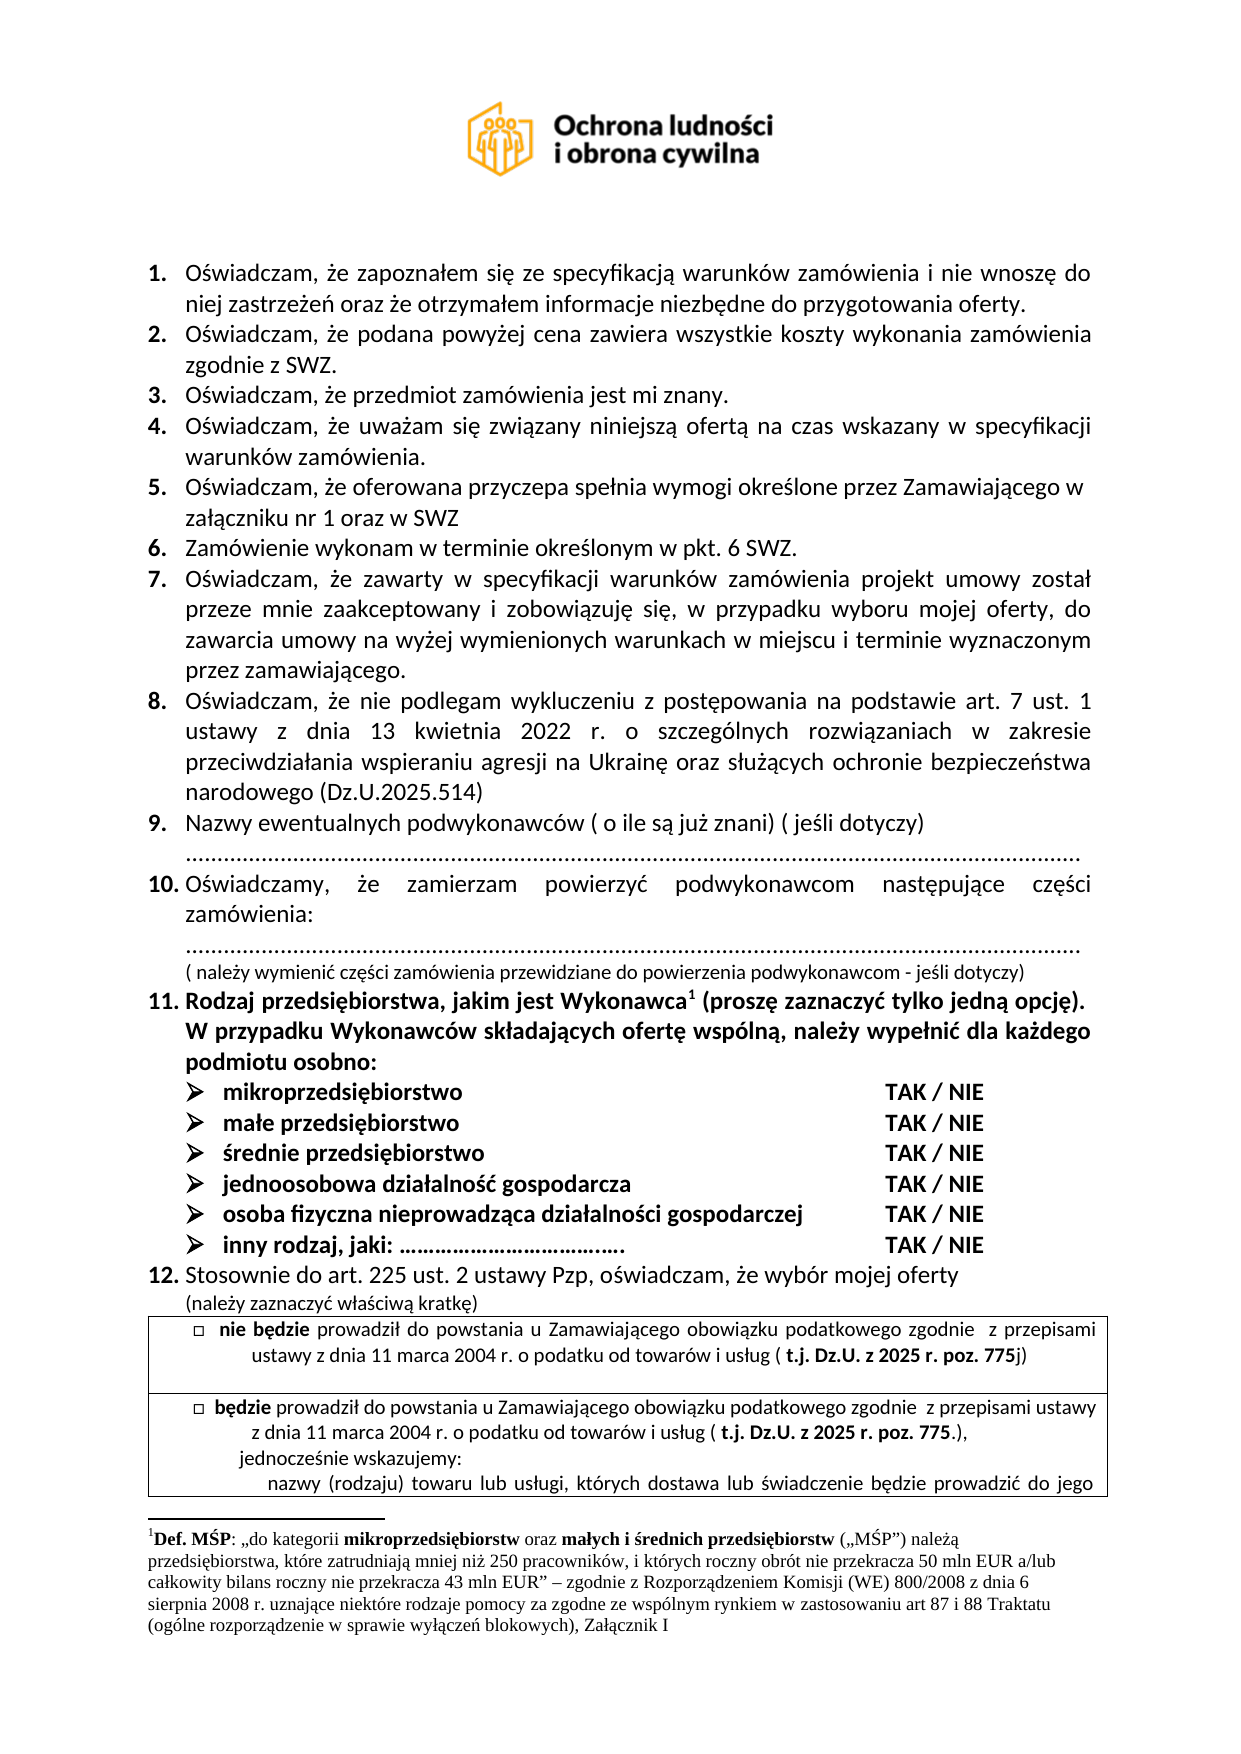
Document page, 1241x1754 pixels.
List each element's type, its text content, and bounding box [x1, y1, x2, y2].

list inny rodzaj, jaki: …………………………….…. TAK / NIE [185, 1229, 1093, 1259]
text .............................................................................................................................................. [185, 837, 1093, 868]
list małe przedsiębiorstwo TAK / NIE [185, 1107, 1093, 1137]
list Oświadczam, że nie podlegam wykluczeniu z postępowania na podstawie art. 7 ust. 1 ustawy z dnia 13 kwietnia 2022 r. o szczególnych rozwiązaniach w zakresie przeciwdziałania wspieraniu agresji na Ukrainę oraz służących ochronie bezpieczeństwa narodowego (Dz.U.2025.514) [148, 685, 1093, 807]
list Rodzaj przedsiębiorstwa, jakim jest Wykonawca (proszę zaznaczyć tylko jedną opcję). W przypadku Wykonawców składających ofertę wspólną, należy wypełnić dla każdego podmiotu osobno: [148, 985, 1093, 1076]
list mikroprzedsiębiorstwo TAK / NIE [185, 1076, 1093, 1107]
table_header □ nie będzie prowadził do powstania u Zamawiającego obowiązku podatkowego zgodnie z przepisami ustawy z dnia 11 marca 2004 r. o podatku od towarów i usług ( t.j. Dz.U. z 2025 r. poz. 775j) [149, 1317, 1107, 1393]
list Oświadczam, że zawarty w specyfikacji warunków zamówienia projekt umowy został przeze mnie zaakceptowany i zobowiązuję się, w przypadku wyboru mojej oferty, do zawarcia umowy na wyżej wymienionych warunkach w miejscu i terminie wyznaczonym przez zamawiającego. [148, 563, 1093, 685]
list osoba fizyczna nieprowadząca działalności gospodarczej TAK / NIE [185, 1198, 1093, 1229]
text .............................................................................................................................................. [185, 929, 1093, 959]
text ( należy wymienić części zamówienia przewidziane do powierzenia podwykonawcom - jeśli dotyczy) [185, 959, 1093, 985]
list Nazwy ewentualnych podwykonawców ( o ile są już znani) ( jeśli dotyczy) [148, 807, 1093, 837]
picture [426, 73, 814, 205]
list średnie przedsiębiorstwo TAK / NIE [185, 1137, 1093, 1168]
list Oświadczam, że przedmiot zamówienia jest mi znany. [148, 379, 1093, 410]
text (należy zaznaczyć właściwą kratkę) [185, 1290, 1093, 1316]
list Oświadczam, że uważam się związany niniejszą ofertą na czas wskazany w specyfikacji warunków zamówienia. [148, 410, 1093, 471]
list Oświadczam, że podana powyżej cena zawiera wszystkie koszty wykonania zamówienia zgodnie z SWZ. [148, 318, 1093, 379]
list Oświadczam, że zapoznałem się ze specyfikacją warunków zamówienia i nie wnoszę do niej zastrzeżeń oraz że otrzymałem informacje niezbędne do przygotowania oferty. [148, 257, 1093, 318]
list Zamówienie wykonam w terminie określonym w pkt. 6 SWZ. [148, 532, 1093, 563]
list Oświadczam, że oferowana przyczepa spełnia wymogi określone przez Zamawiającego w załączniku nr 1 oraz w SWZ [148, 471, 1093, 532]
list Stosownie do art. 225 ust. 2 ustawy Pzp, oświadczam, że wybór mojej oferty [148, 1259, 1093, 1290]
list Oświadczamy, że zamierzam powierzyć podwykonawcom następujące części zamówienia: [148, 868, 1093, 929]
list jednoosobowa działalność gospodarcza TAK / NIE [185, 1168, 1093, 1198]
